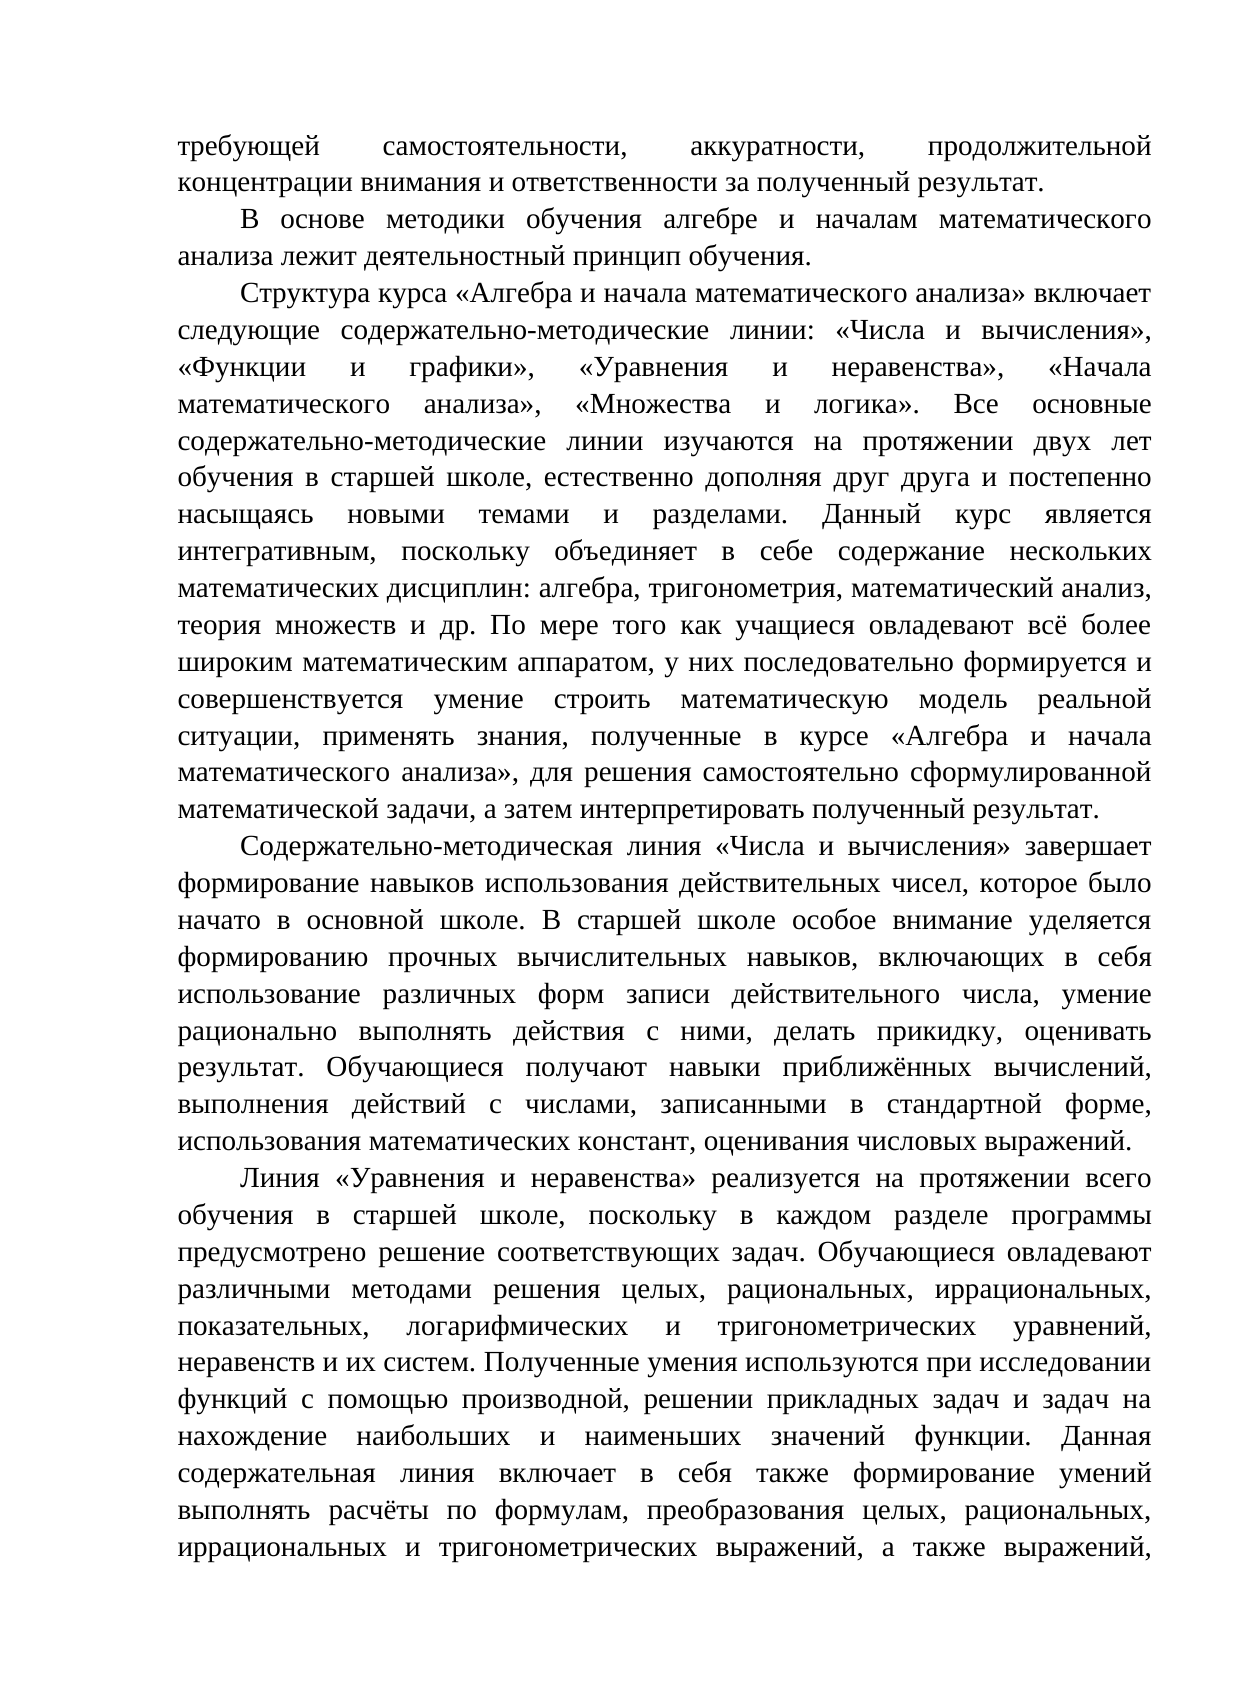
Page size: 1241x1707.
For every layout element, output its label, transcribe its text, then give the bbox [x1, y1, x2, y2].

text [177, 128, 1152, 198]
text Содержательно-методическая линия «Числа и вычисления» завершает формирование навыков использования действительных чисел, которое было начато в основной школе. В старшей школе особое внимание уделяется формированию прочных вычислительных навыков, включающих в себя использование различных форм записи действительного числа, умение рационально выполнять действия с ними, делать прикидку, оценивать результат. Обучающиеся получают навыки приближённых вычислений, выполнения действий с числами, записанными в стандартной форме, использования математических констант, оценивания числовых выражений. [177, 828, 1152, 1157]
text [177, 1160, 1152, 1562]
text Структура курса «Алгебра и начала математического анализа» включает следующие содержательно-методические линии: «Числа и вычисления», «Функции и графики», «Уравнения и неравенства», «Начала математического анализа», «Множества и логика». Все основные содержательно-методические линии изучаются на протяжении двух лет обучения в старшей школе, естественно дополняя друг друга и постепенно насыщаясь новыми темами и разделами. Данный курс является интегративным, поскольку объединяет в себе содержание нескольких математических дисциплин: алгебра, тригонометрия, математический анализ, теория множеств и др. По мере того как учащиеся овладевают всё более широким математическим аппаратом, у них последовательно формируется и совершенствуется умение строить математическую модель реальной ситуации, применять знания, полученные в курсе «Алгебра и начала математического анализа», для решения самостоятельно сформулированной математической задачи, а затем интерпретировать полученный результат. [177, 275, 1152, 825]
text В основе методики обучения алгебре и началам математического анализа лежит деятельностный принцип обучения. [177, 201, 1152, 272]
